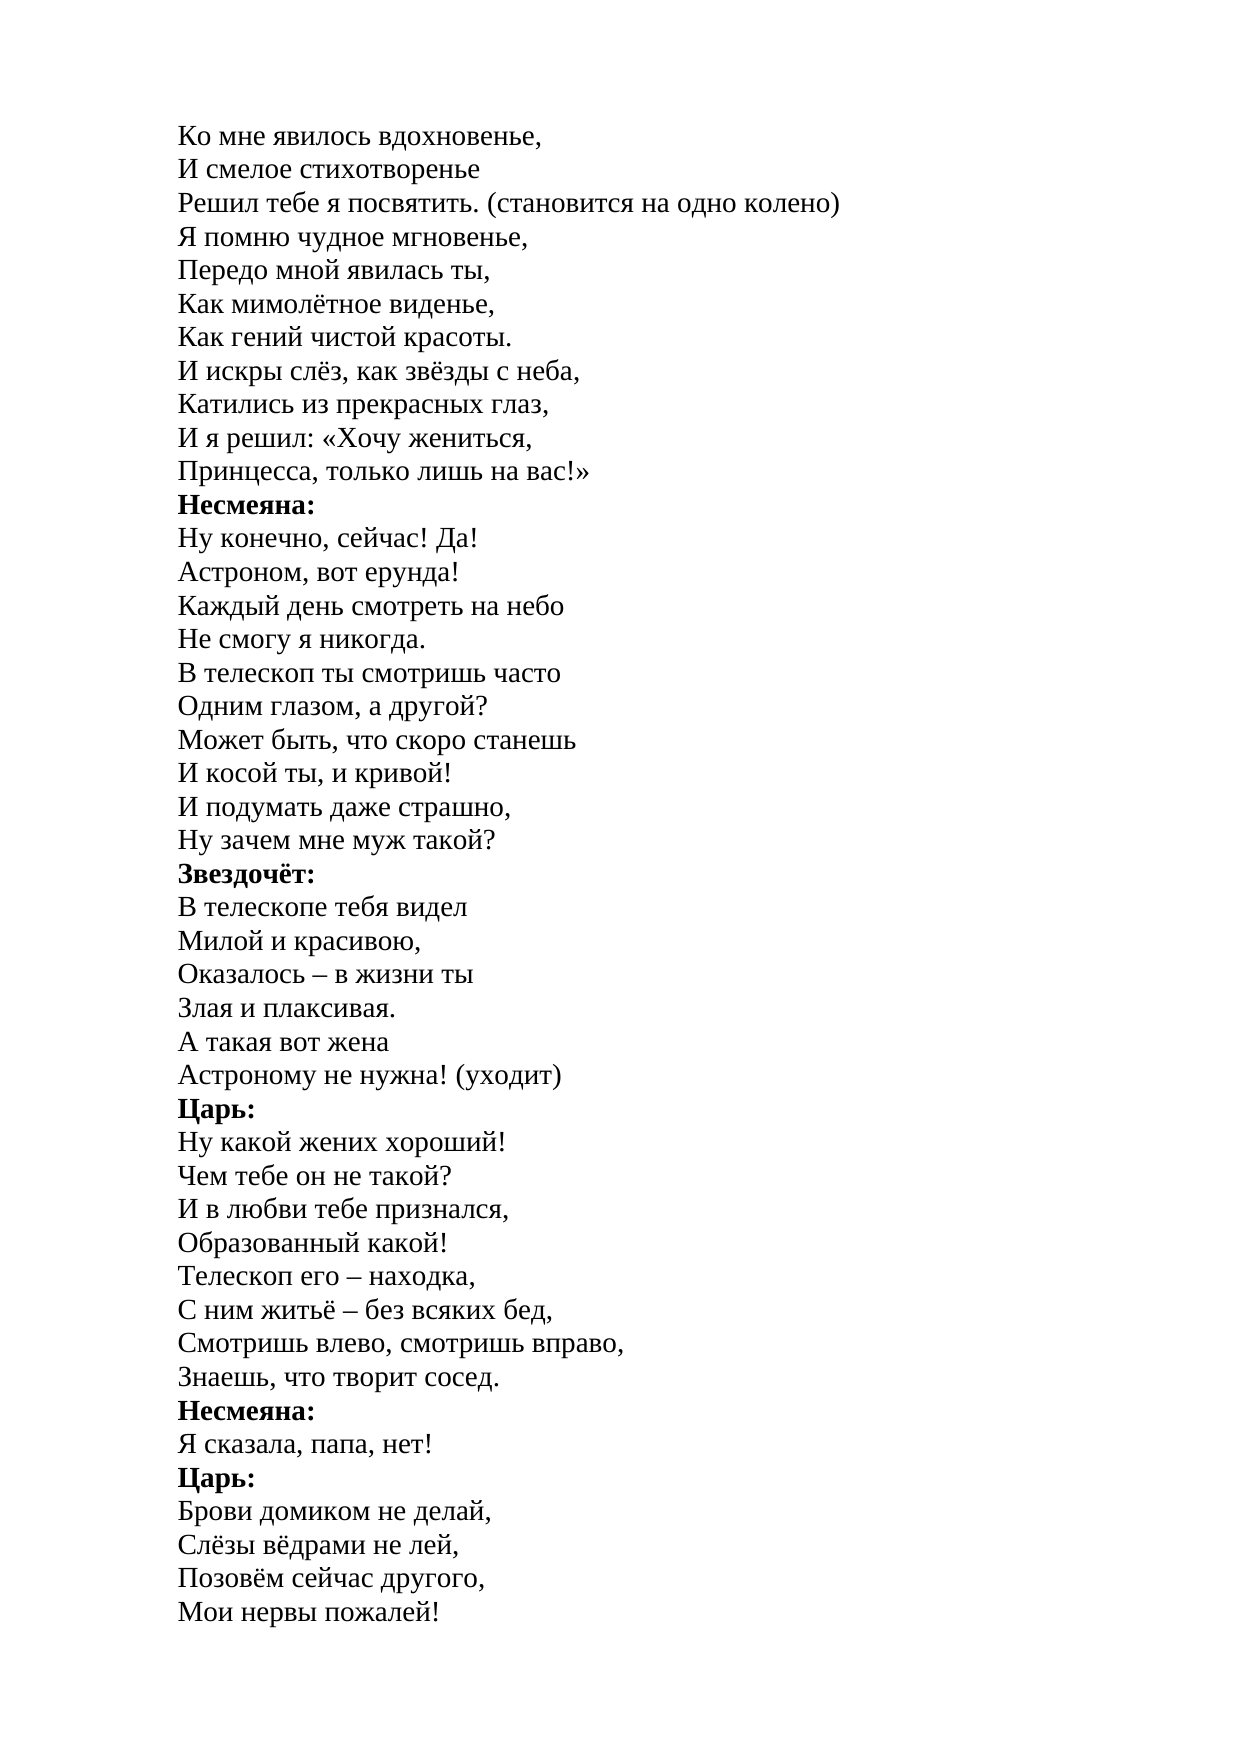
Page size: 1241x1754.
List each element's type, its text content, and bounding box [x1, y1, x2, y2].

text Образованный какой! [177, 1225, 1152, 1258]
text Телескоп его – находка, [177, 1258, 1152, 1292]
text И в любви тебе признался, [177, 1191, 1152, 1225]
text Я помню чудное мгновенье, [177, 219, 1152, 252]
text Звездочёт: [177, 856, 1152, 889]
text Принцесса, только лишь на вас!» [177, 453, 1152, 487]
text Астроном, вот ерунда! [177, 554, 1152, 588]
text Смотришь влево, смотришь вправо, [177, 1326, 1152, 1359]
text В телескопе тебя видел [177, 889, 1152, 923]
text Оказалось – в жизни ты [177, 957, 1152, 990]
text Злая и плаксивая. [177, 990, 1152, 1024]
text Каждый день смотреть на небо [177, 588, 1152, 621]
text Позовём сейчас другого, [177, 1560, 1152, 1594]
text И искры слёз, как звёзды с неба, [177, 353, 1152, 386]
text Как мимолётное виденье, [177, 286, 1152, 319]
text Слёзы вёдрами не лей, [177, 1527, 1152, 1560]
text И я решил: «Хочу жениться, [177, 420, 1152, 453]
text С ним житьё – без всяких бед, [177, 1292, 1152, 1326]
text Несмеяна: [177, 487, 1152, 521]
text Астроному не нужна! (уходит) [177, 1057, 1152, 1091]
text Милой и красивою, [177, 923, 1152, 957]
text Может быть, что скоро станешь [177, 722, 1152, 755]
text Катились из прекрасных глаз, [177, 386, 1152, 420]
text Ко мне явилось вдохновенье, [177, 118, 1152, 152]
text Как гений чистой красоты. [177, 319, 1152, 353]
text И смелое стихотворенье [177, 152, 1152, 185]
text В телескоп ты смотришь часто [177, 655, 1152, 688]
text Царь: [177, 1091, 1152, 1124]
text Брови домиком не делай, [177, 1493, 1152, 1527]
text А такая вот жена [177, 1024, 1152, 1057]
text Не смогу я никогда. [177, 621, 1152, 655]
text Ну какой жених хороший! [177, 1124, 1152, 1158]
text Ну зачем мне муж такой? [177, 822, 1152, 856]
text И подумать даже страшно, [177, 789, 1152, 822]
text Мои нервы пожалей! [177, 1594, 1152, 1627]
text Ну конечно, сейчас! Да! [177, 521, 1152, 554]
text Решил тебе я посвятить. (становится на одно колено) [177, 185, 1152, 219]
text Я сказала, папа, нет! [177, 1426, 1152, 1460]
text Царь: [177, 1460, 1152, 1493]
text И косой ты, и кривой! [177, 755, 1152, 789]
text Знаешь, что творит сосед. [177, 1359, 1152, 1393]
text Передо мной явилась ты, [177, 252, 1152, 286]
text Чем тебе он не такой? [177, 1158, 1152, 1191]
text Несмеяна: [177, 1393, 1152, 1426]
text Одним глазом, а другой? [177, 688, 1152, 722]
